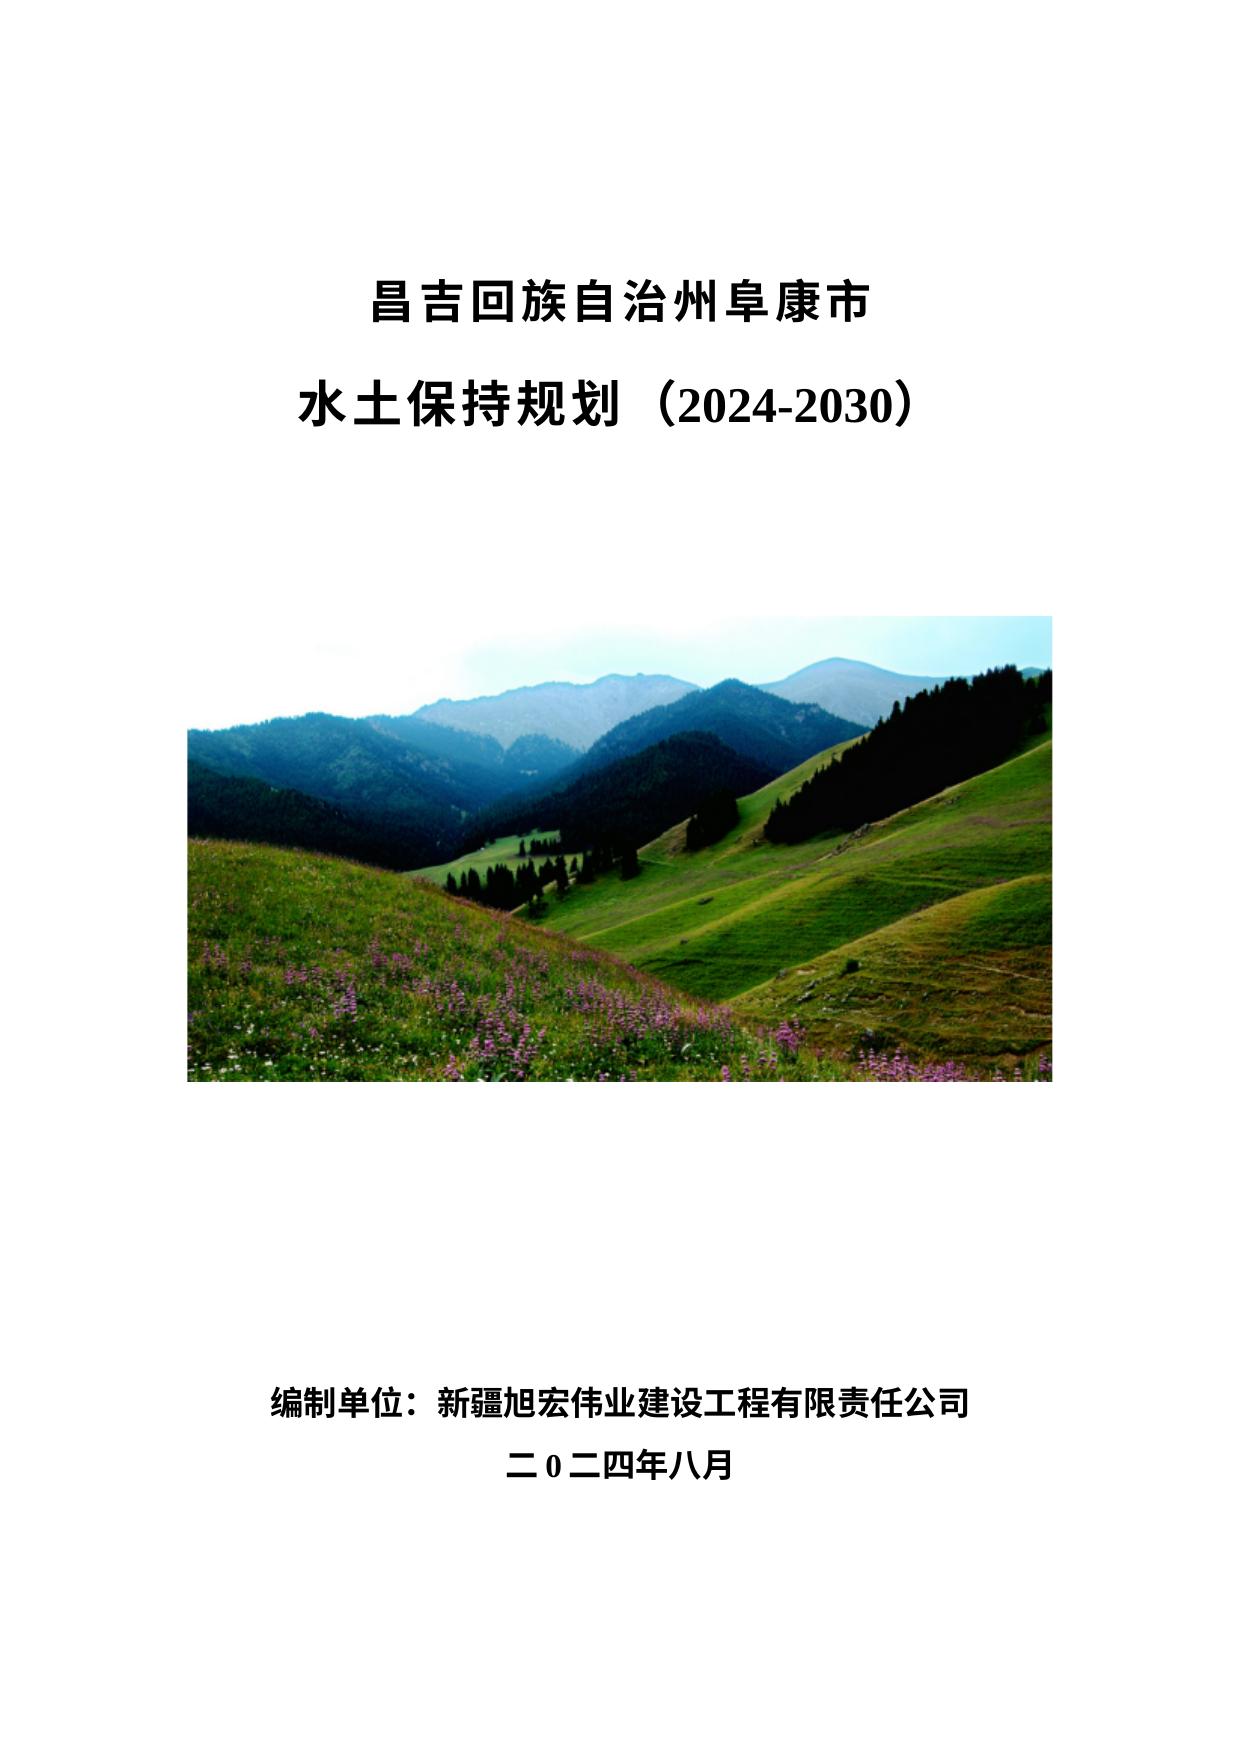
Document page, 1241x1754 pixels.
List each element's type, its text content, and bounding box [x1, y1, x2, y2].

picture [187, 616, 1053, 1082]
text 编制单位：新疆旭宏伟业建设工程有限责任公司 [187, 1365, 1053, 1428]
text 水土保持规划（2024-2030） [187, 364, 1053, 437]
text 二0二四年八月 [187, 1428, 1053, 1490]
text 昌吉回族自治州阜康市 [187, 265, 1053, 331]
